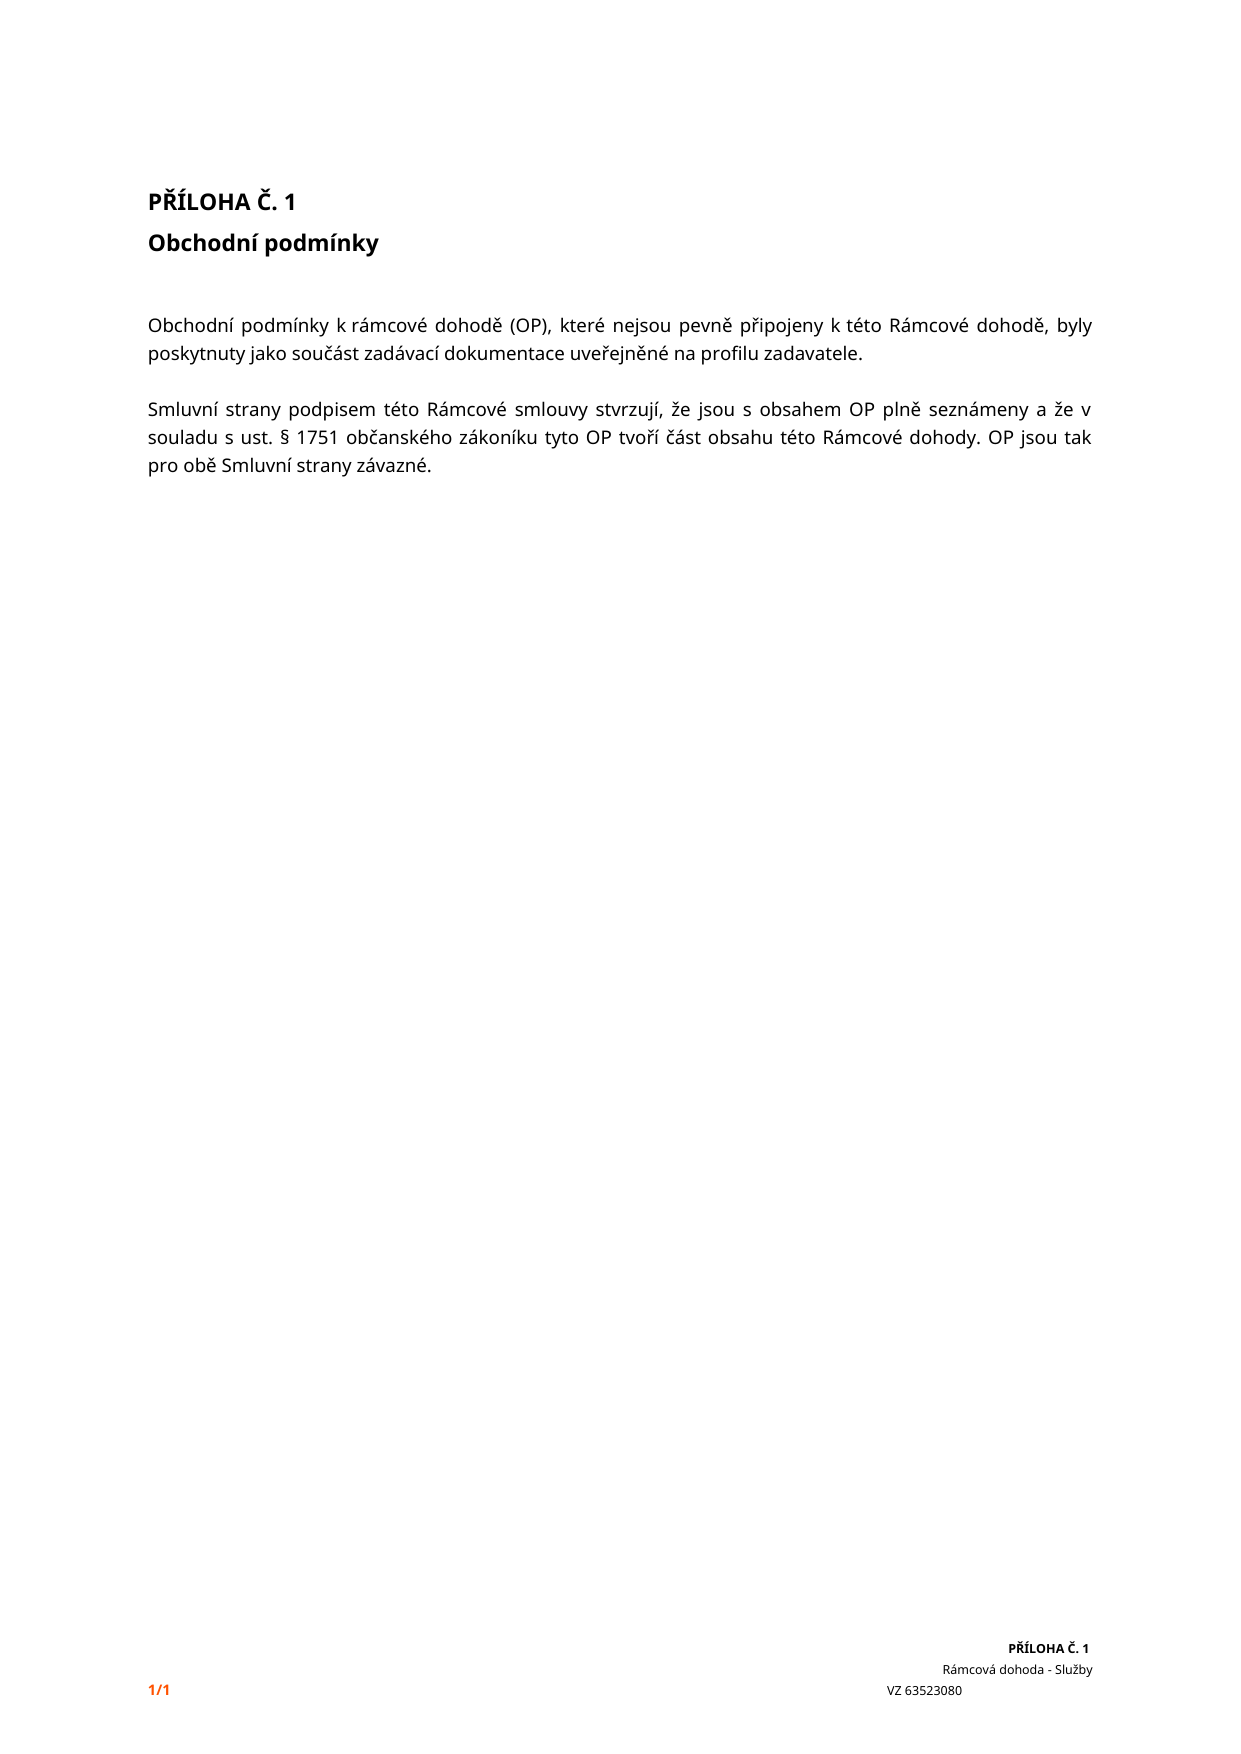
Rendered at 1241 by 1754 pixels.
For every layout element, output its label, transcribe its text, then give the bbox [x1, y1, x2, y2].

text Obchodní podmínky k rámcové dohodě (OP), které nejsou pevně připojeny k této Rámcové dohodě, byly poskytnuty jako součást zadávací dokumentace uveřejněné na profilu zadavatele. [148, 312, 1093, 365]
text Příloha č. 1 [148, 187, 1093, 216]
text Smluvní strany podpisem této Rámcové smlouvy stvrzují, že jsou s obsahem OP plně seznámeny a že v souladu s ust. § 1751 občanského zákoníku tyto OP tvoří část obsahu této Rámcové dohody. OP jsou tak pro obě Smluvní strany závazné. [148, 396, 1093, 477]
text Obchodní podmínky [148, 228, 1093, 258]
